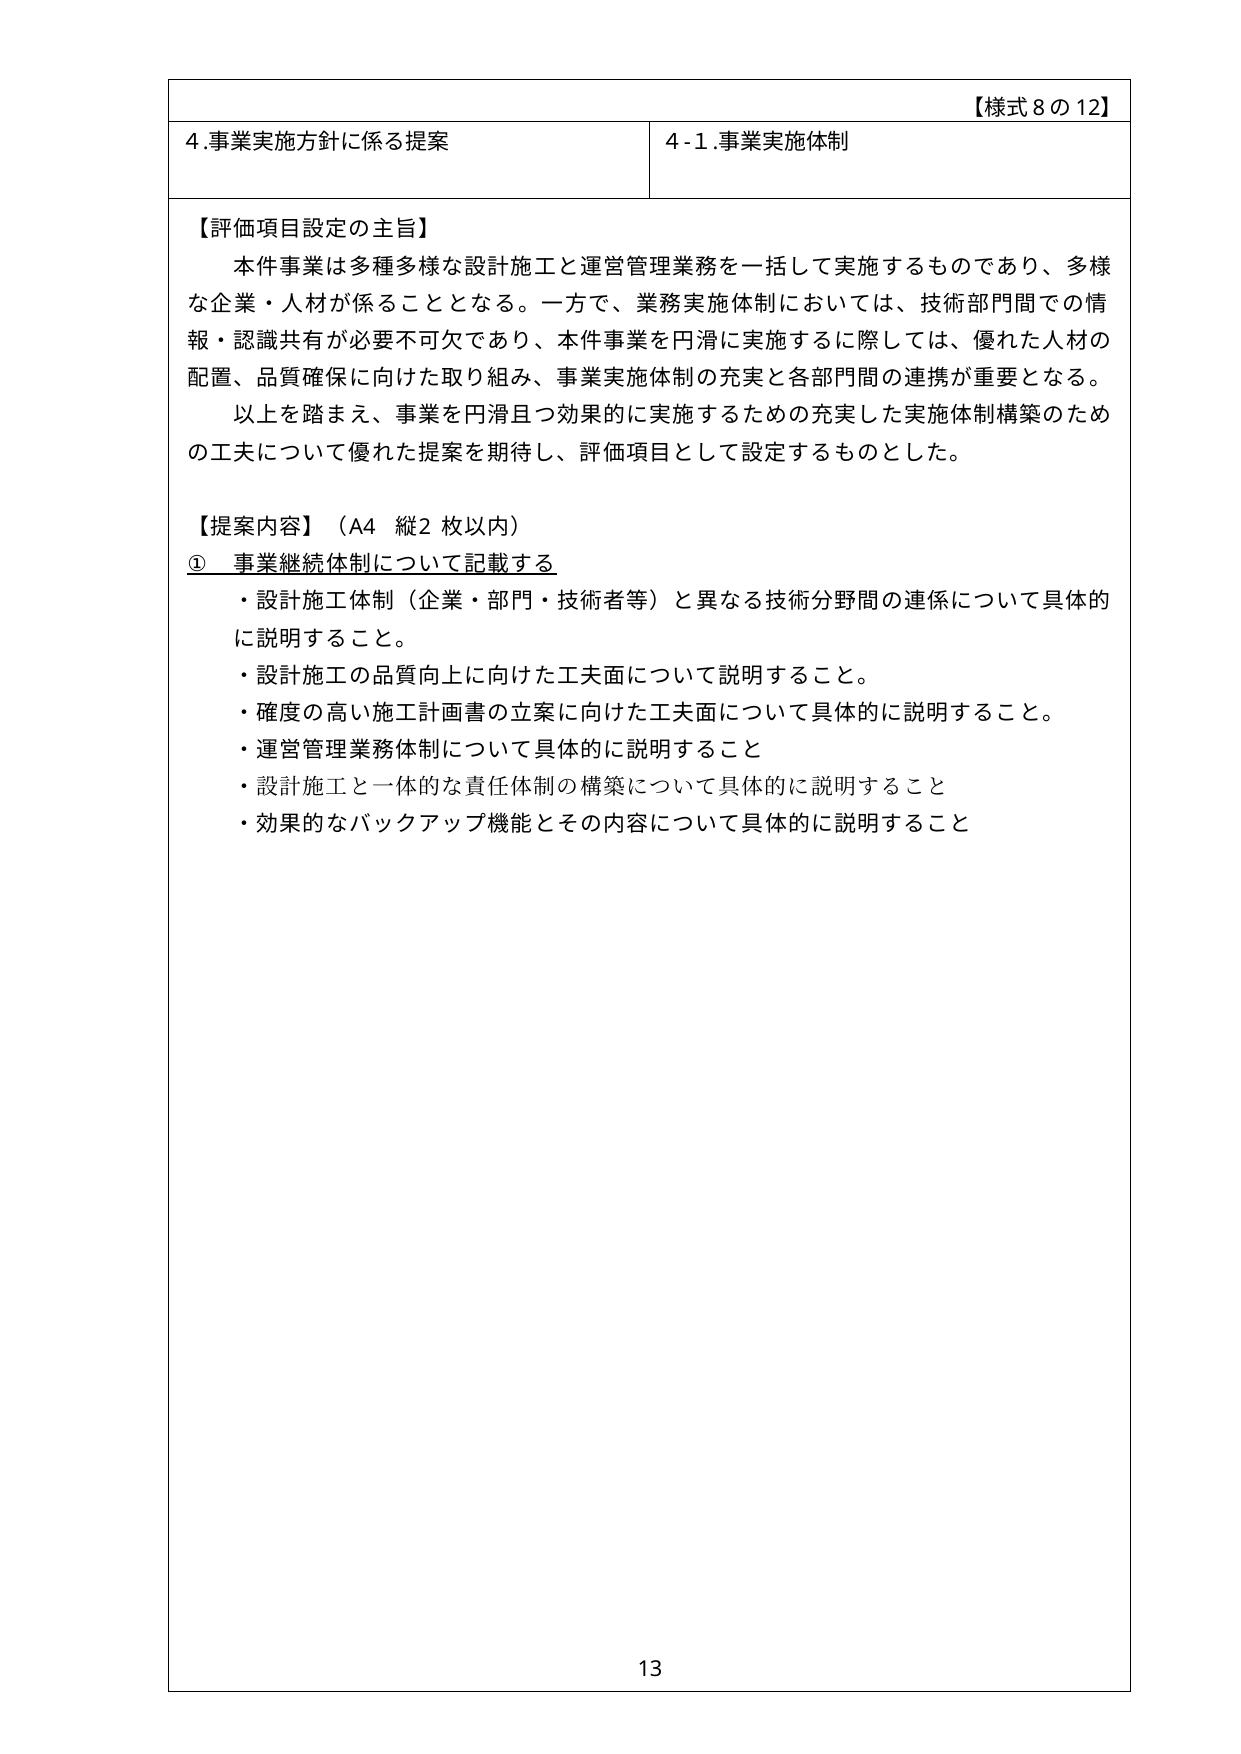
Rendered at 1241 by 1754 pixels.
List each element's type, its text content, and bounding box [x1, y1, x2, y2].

text ・効果的なバックアップ機能とその内容について具体的に説明すること [210, 804, 1112, 841]
text ・設計施工の品質向上に向けた工夫面について説明すること。 [210, 655, 1112, 692]
text 【提案内容】（A4縦2枚以内） [187, 506, 1112, 543]
text ・確度の高い施工計画書の立案に向けた工夫面について具体的に説明すること。 [210, 692, 1112, 729]
text ・運営管理業務体制について具体的に説明すること [210, 729, 1112, 767]
text 【評価項目設定の主旨】 [187, 209, 1112, 246]
text 本件事業は多種多様な設計施工と運営管理業務を一括して実施するものであり、多様な企業・人材が係ることとなる。一方で、業務実施体制においては、技術部門間での情報・認識共有が必要不可欠であり、本件事業を円滑に実施するに際しては、優れた人材の配置、品質確保に向けた取り組み、事業実施体制の充実と各部門間の連携が重要となる。 [187, 246, 1112, 395]
text 以上を踏まえ、事業を円滑且つ効果的に実施するための充実した実施体制構築のための工夫について優れた提案を期待し、評価項目として設定するものとした。 [187, 395, 1112, 469]
text ① 事業継続体制について記載する [187, 543, 1112, 581]
text ・設計施工と一体的な責任体制の構築について具体的に説明すること [210, 767, 1112, 804]
text ・設計施工体制（企業・部門・技術者等）と異なる技術分野間の連係について具体的に説明すること。 [210, 581, 1112, 655]
